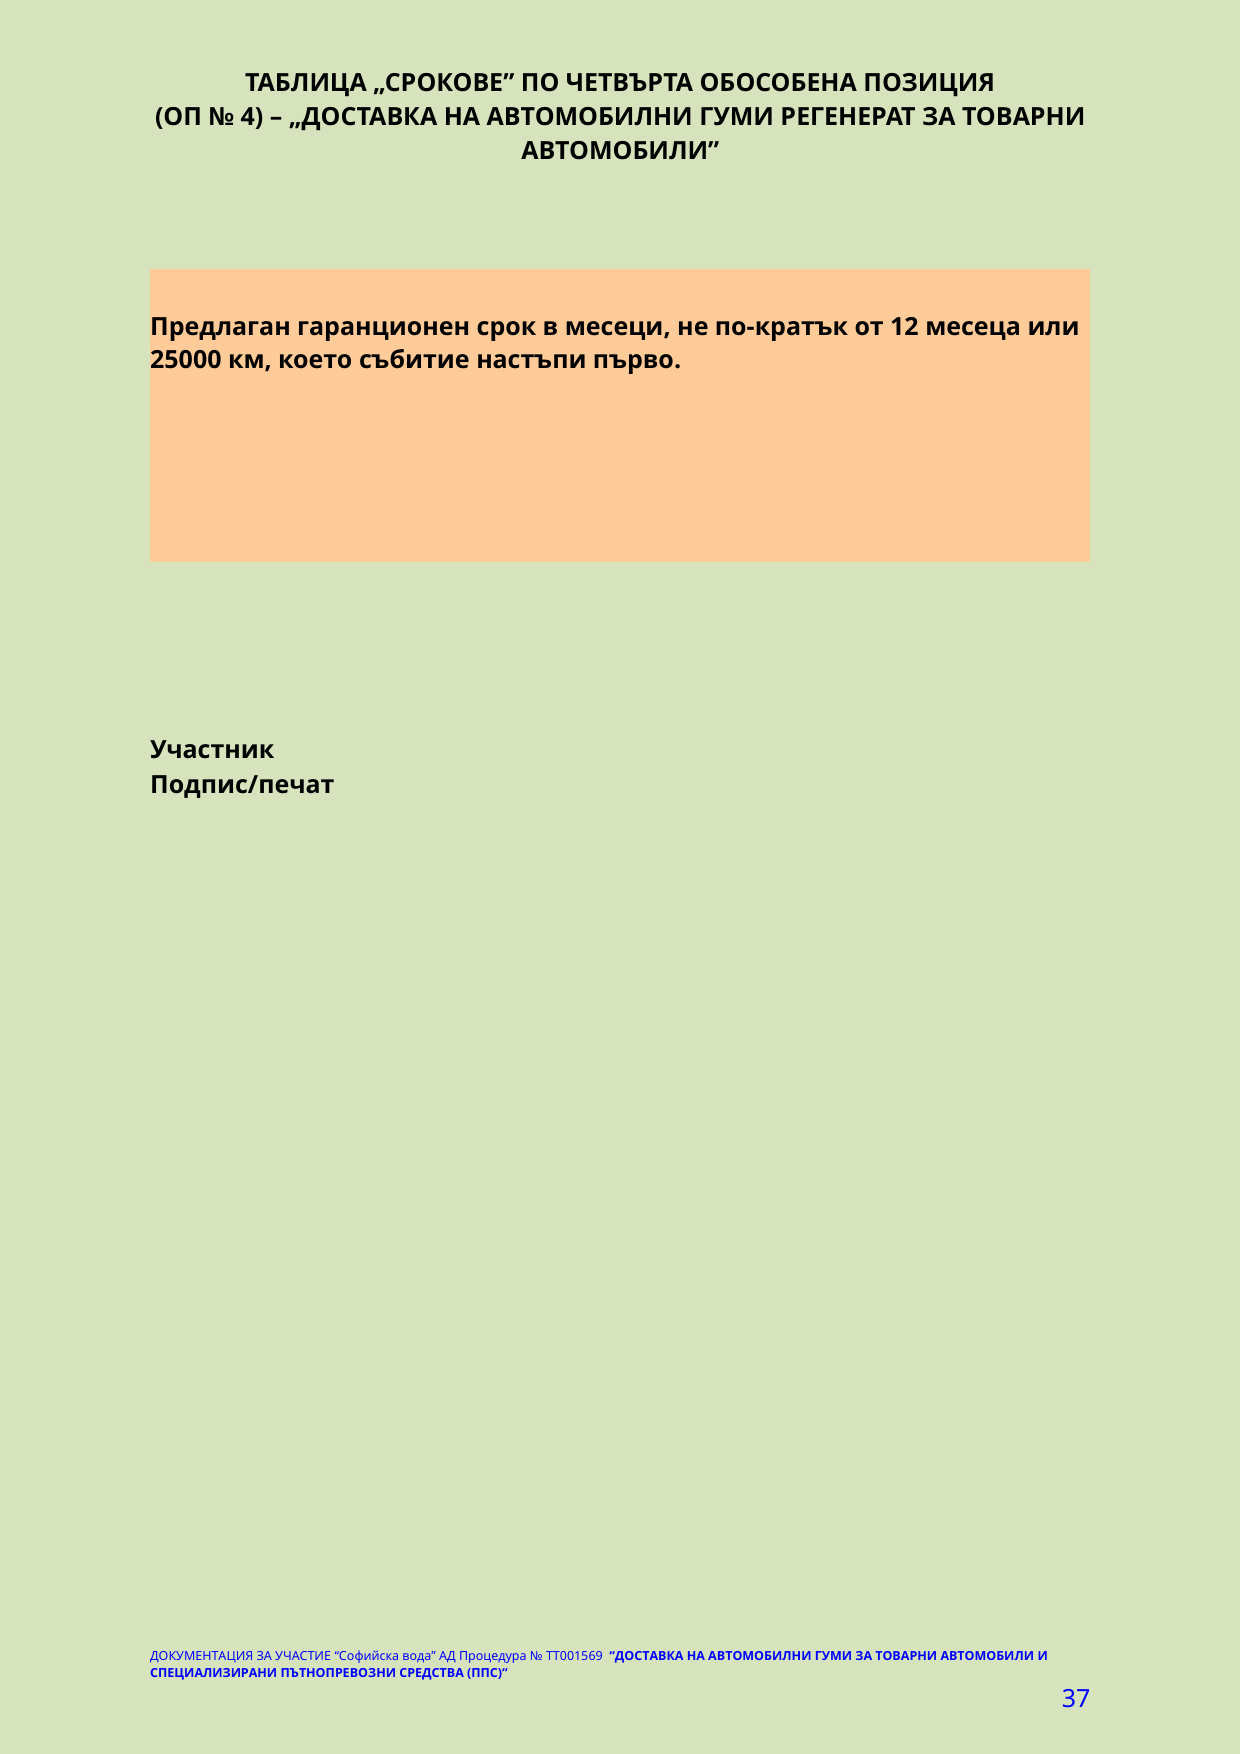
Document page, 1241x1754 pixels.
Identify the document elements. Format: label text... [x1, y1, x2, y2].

text ТАБЛИЦА „СРОКОВЕ” ПО ЧЕТВЪРТА ОБОСОБЕНА ПОЗИЦИЯ [150, 64, 1090, 99]
table_cell [150, 415, 1090, 562]
text Подпис/печат [150, 766, 1090, 800]
text (ОП № 4) – „ДОСТАВКА НА АВТОМОБИЛНИ ГУМИ РЕГЕНЕРАТ ЗА ТОВАРНИ АВТОМОБИЛИ” [150, 99, 1090, 167]
table_header Предлаган гаранционен срок в месеци, не по-кратък от 12 месеца или 25000 км, което събитие настъпи първо. [150, 269, 1090, 415]
text Участник [150, 732, 1090, 766]
